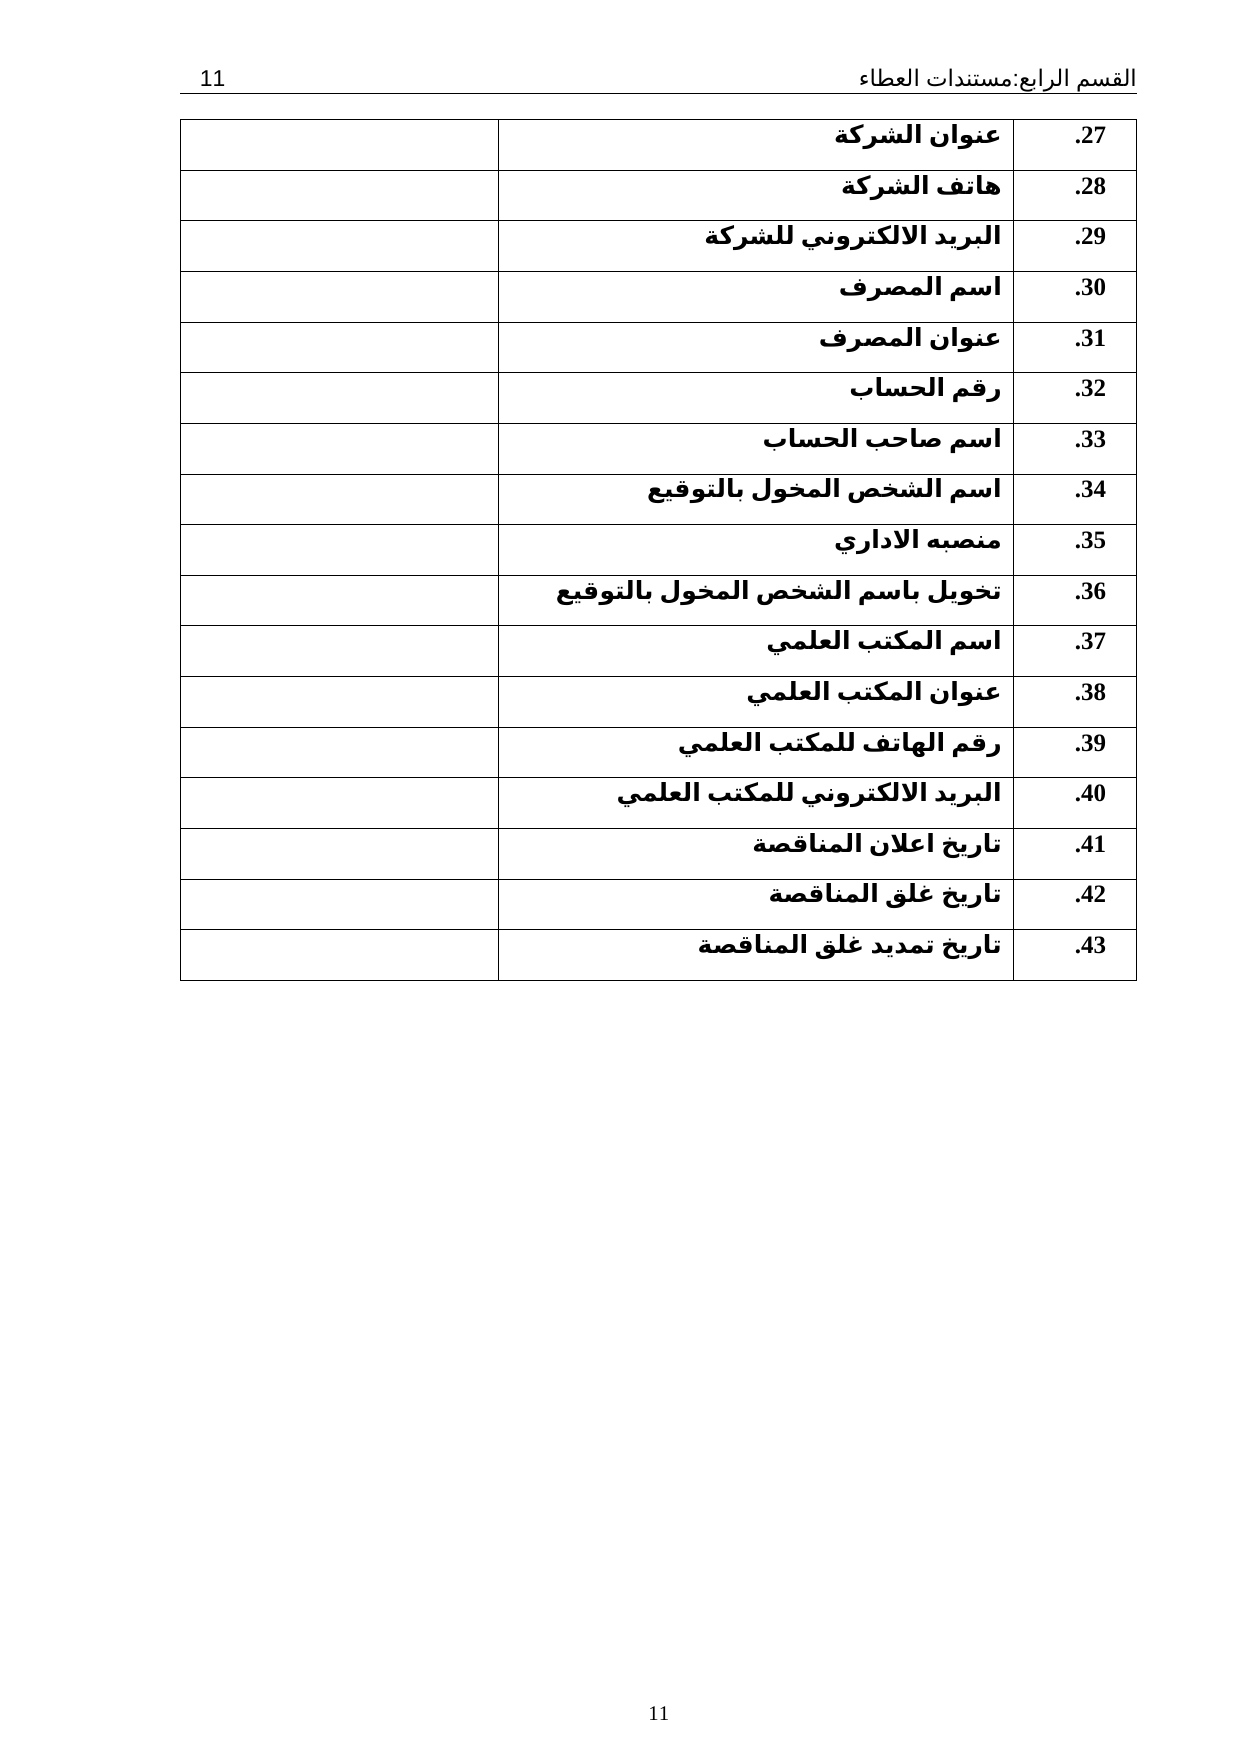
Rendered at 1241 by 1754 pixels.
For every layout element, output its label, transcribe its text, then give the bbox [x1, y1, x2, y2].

table_cell تاريخ غلق المناقصة [499, 880, 1013, 929]
table_cell البريد الالكتروني للشركة [499, 221, 1013, 271]
table_cell [1014, 272, 1136, 322]
table_cell هاتف الشركة [499, 171, 1013, 220]
table_cell [1014, 626, 1136, 676]
table_cell تاريخ اعلان المناقصة [499, 829, 1013, 878]
table_cell [1014, 120, 1136, 170]
table_cell [1014, 373, 1136, 423]
table_cell [1014, 323, 1136, 372]
table_cell [181, 373, 498, 423]
table_cell [181, 677, 498, 727]
table_cell [1014, 930, 1136, 980]
table_cell [181, 221, 498, 271]
table_cell عنوان المصرف [499, 323, 1013, 372]
table_cell [181, 880, 498, 929]
table_cell اسم صاحب الحساب [499, 424, 1013, 473]
table_cell [181, 576, 498, 625]
table_cell [181, 829, 498, 878]
table_cell البريد الالكتروني للمكتب العلمي [499, 778, 1013, 828]
table_cell رقم الحساب [499, 373, 1013, 423]
table_cell [1014, 475, 1136, 524]
table_cell عنوان الشركة [499, 120, 1013, 170]
table_cell [1014, 778, 1136, 828]
table_cell منصبه الاداري [499, 525, 1013, 575]
table_cell [1014, 525, 1136, 575]
table_cell [181, 120, 498, 170]
table_cell [181, 475, 498, 524]
table_cell [1014, 221, 1136, 271]
table_cell [181, 626, 498, 676]
table_cell عنوان المكتب العلمي [499, 677, 1013, 727]
table_cell اسم المكتب العلمي [499, 626, 1013, 676]
table_cell [181, 778, 498, 828]
table_cell [181, 728, 498, 777]
table_cell تاريخ تمديد غلق المناقصة [499, 930, 1013, 980]
table_cell [1014, 880, 1136, 929]
table_cell [181, 424, 498, 473]
table_cell [181, 930, 498, 980]
table_cell [181, 525, 498, 575]
table_cell رقم الهاتف للمكتب العلمي [499, 728, 1013, 777]
table_cell [181, 171, 498, 220]
table_cell [1014, 576, 1136, 625]
table_cell [1014, 677, 1136, 727]
table_cell [181, 323, 498, 372]
table_cell [1014, 829, 1136, 878]
table_cell [1014, 424, 1136, 473]
table_cell [1014, 728, 1136, 777]
table_cell اسم المصرف [499, 272, 1013, 322]
table_cell اسم الشخص المخول بالتوقيع [499, 475, 1013, 524]
table_cell [1014, 171, 1136, 220]
table_cell [181, 272, 498, 322]
table_cell تخويل باسم الشخص المخول بالتوقيع [499, 576, 1013, 625]
